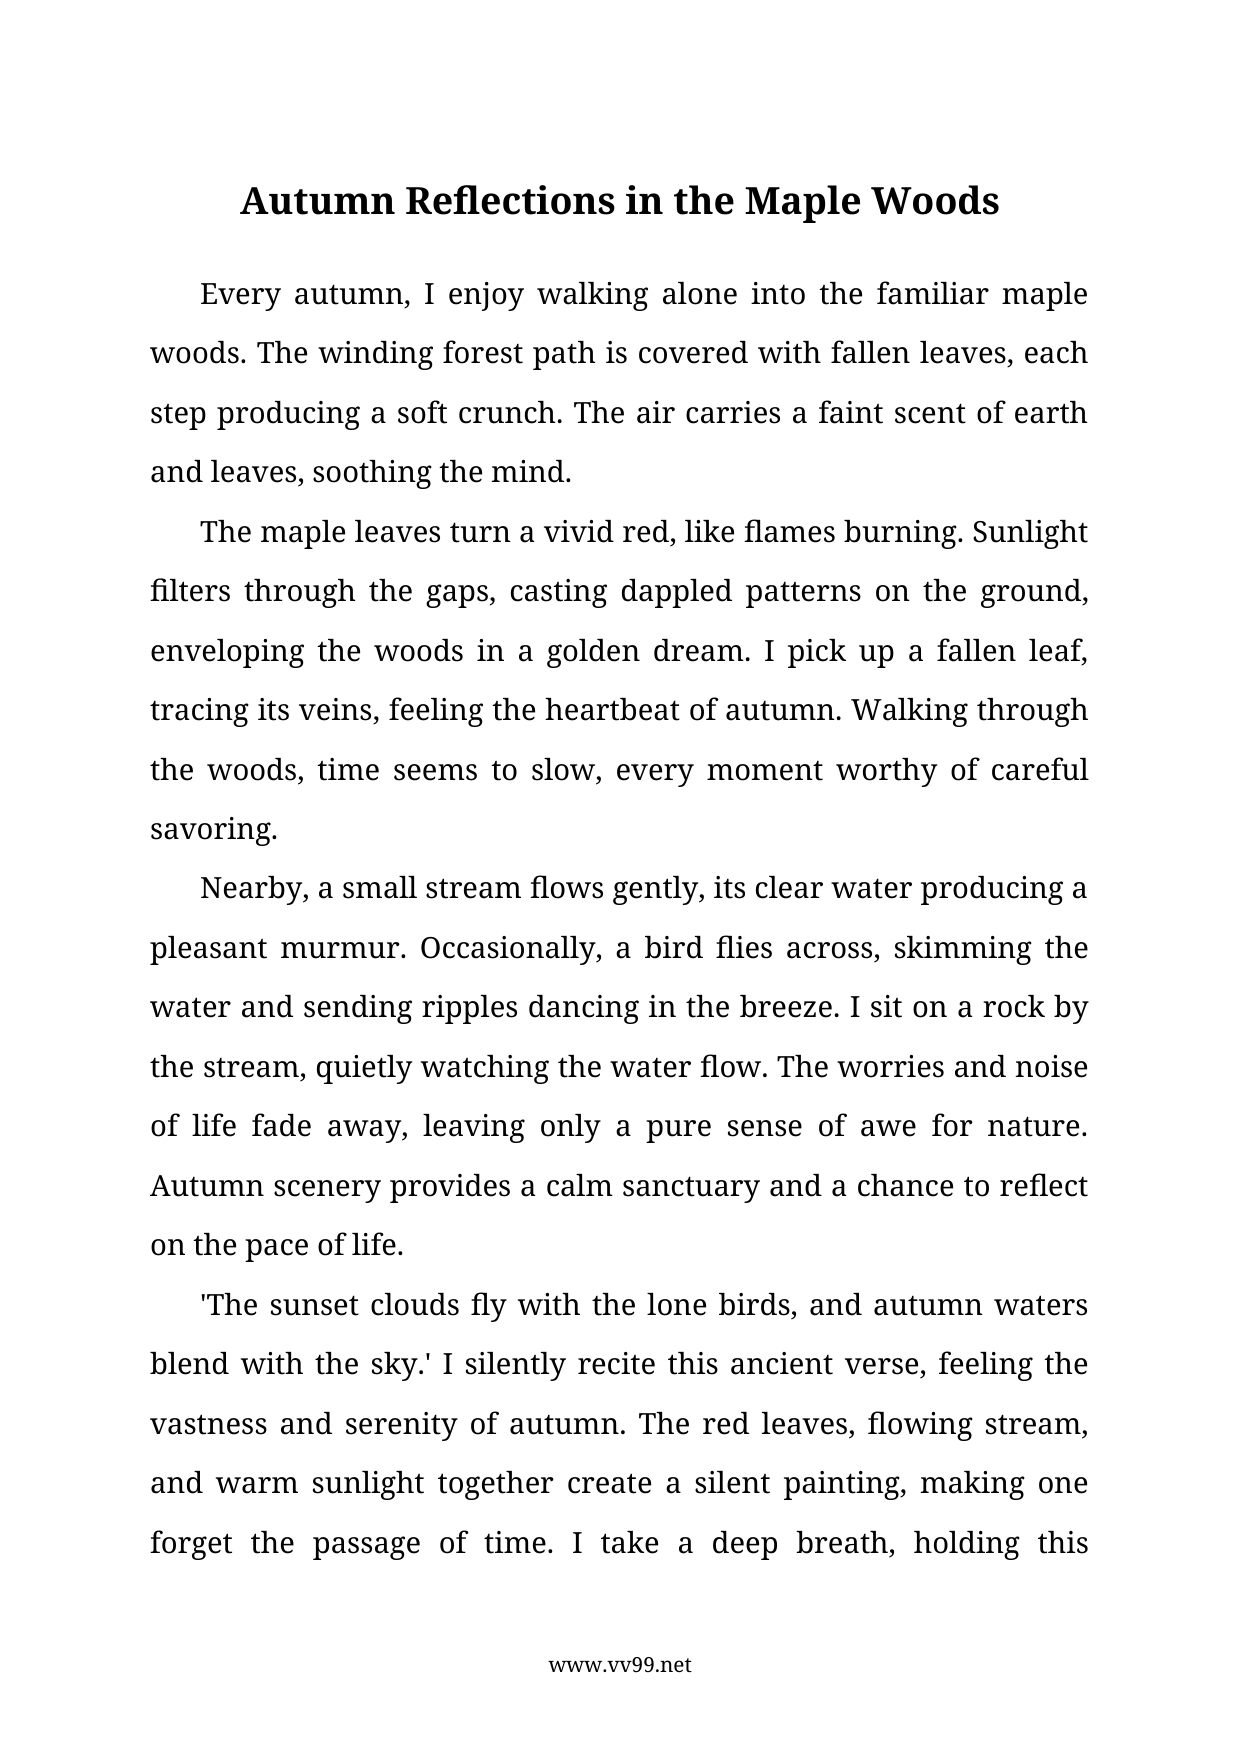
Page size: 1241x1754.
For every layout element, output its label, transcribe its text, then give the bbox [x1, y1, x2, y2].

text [150, 1284, 1090, 1562]
text Every autumn, I enjoy walking alone into the familiar maple woods. The winding forest path is covered with fallen leaves, each step producing a soft crunch. The air carries a faint scent of earth and leaves, soothing the mind. [150, 273, 1090, 491]
subtitle Autumn Reflections in the Maple Woods [150, 174, 1090, 225]
text The maple leaves turn a vivid red, like flames burning. Sunlight filters through the gaps, casting dappled patterns on the ground, enveloping the woods in a golden dream. I pick up a fallen leaf, tracing its veins, feeling the heartbeat of autumn. Walking through the woods, time seems to slow, every moment worthy of careful savoring. [150, 511, 1090, 848]
text Nearby, a small stream flows gently, its clear water producing a pleasant murmur. Occasionally, a bird flies across, skimming the water and sending ripples dancing in the breeze. I sit on a rock by the stream, quietly watching the water flow. The worries and noise of life fade away, leaving only a pure sense of awe for nature. Autumn scenery provides a calm sanctuary and a chance to reflect on the pace of life. [150, 868, 1090, 1264]
